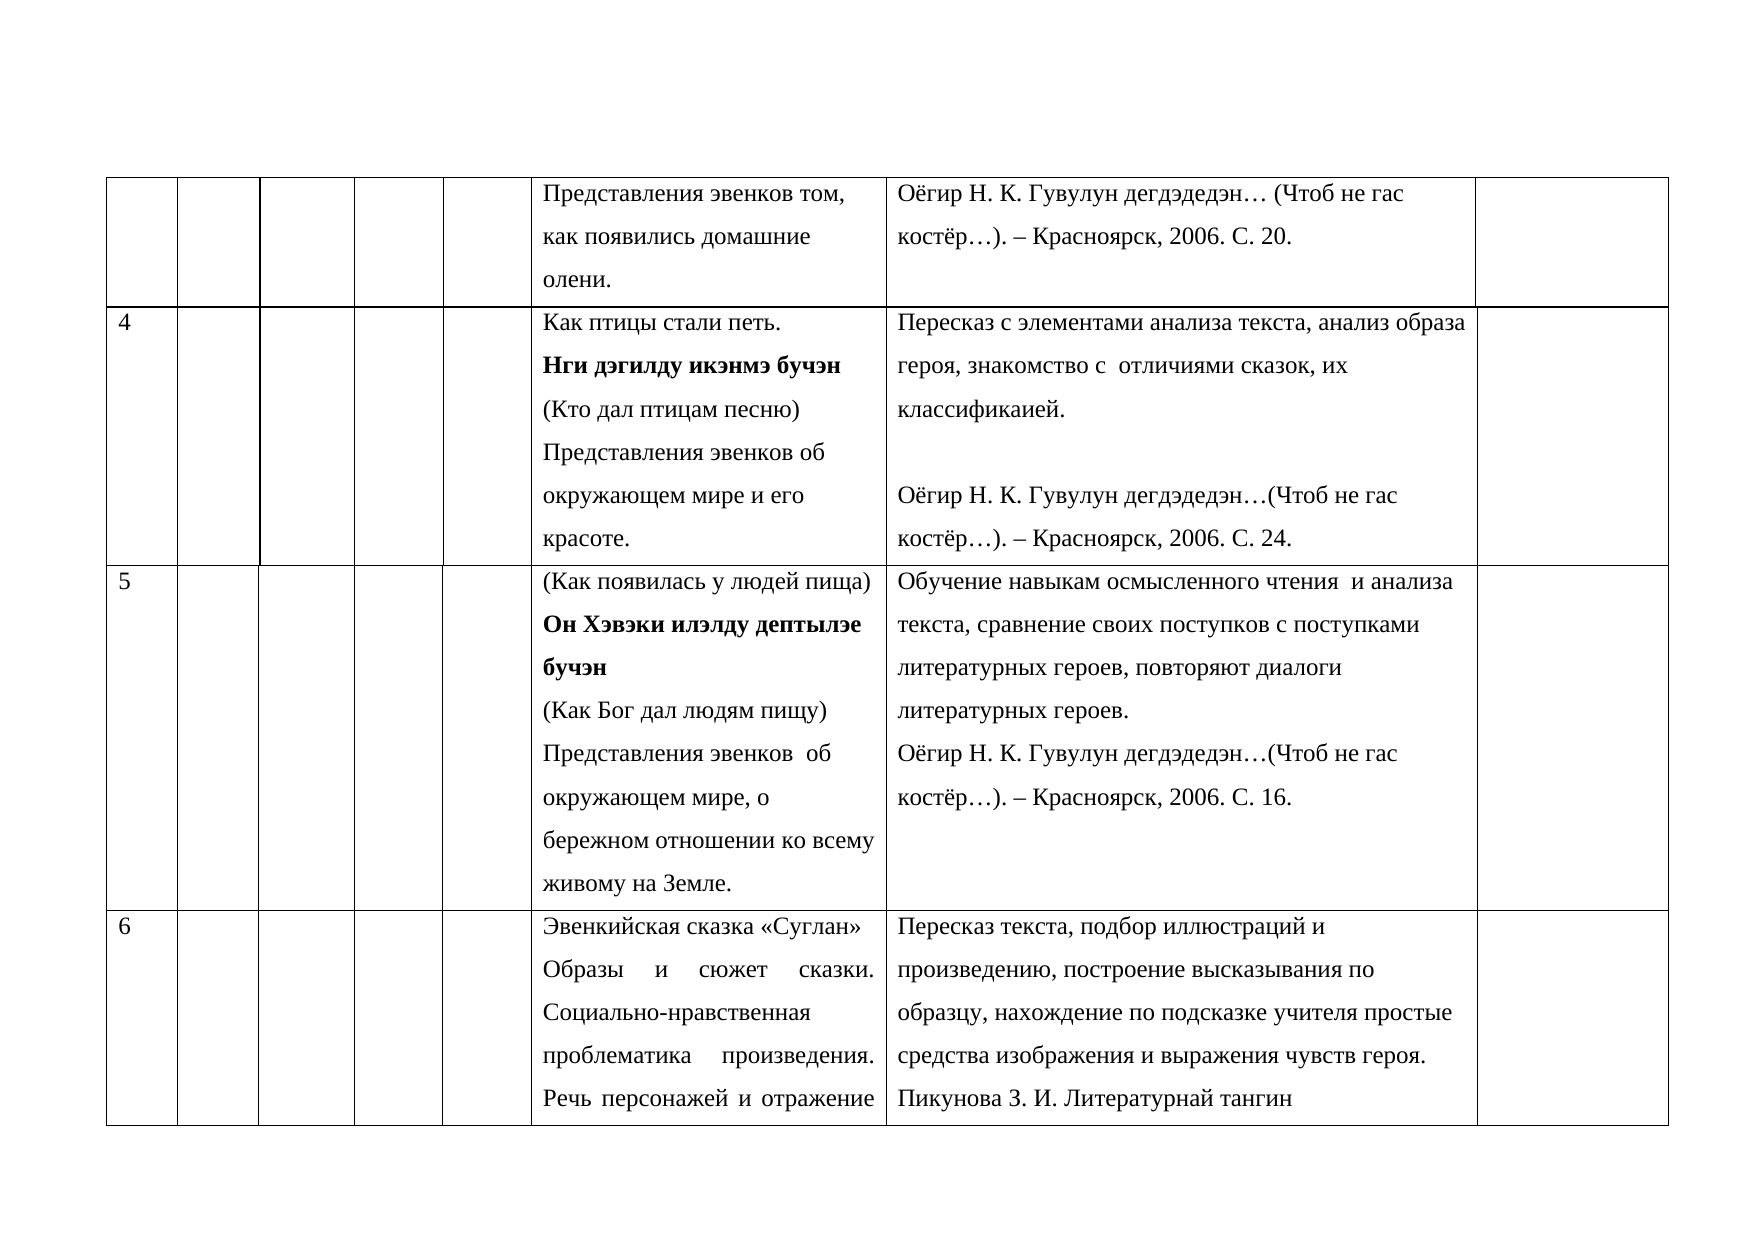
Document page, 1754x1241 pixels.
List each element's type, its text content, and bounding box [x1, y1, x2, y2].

table_cell 6 [107, 911, 177, 1125]
table_cell Как птицы стали петь. Нги дэгилду икэнмэ бучэн (Кто дал птицам песню) Представления эвенков об окружающем мире и его красоте. [532, 308, 886, 565]
table_cell [443, 911, 531, 1125]
table_cell [1478, 911, 1668, 1125]
table_cell 3 [107, 178, 177, 306]
table_cell [178, 178, 259, 306]
table_cell [178, 566, 258, 910]
table_cell [1476, 178, 1668, 306]
table_cell [259, 911, 354, 1125]
table_cell [1478, 308, 1668, 565]
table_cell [887, 178, 1475, 306]
table_cell [355, 178, 443, 306]
table_cell [443, 566, 531, 910]
table_cell [261, 308, 354, 565]
table_cell [178, 911, 258, 1125]
table_cell [259, 566, 354, 910]
table_cell [444, 308, 531, 565]
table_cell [887, 911, 1477, 1125]
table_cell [532, 178, 886, 306]
table_cell [355, 566, 442, 910]
table_cell [178, 308, 259, 565]
table_cell [1478, 566, 1668, 910]
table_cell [532, 911, 886, 1125]
table_cell [355, 911, 442, 1125]
table_cell [261, 178, 354, 306]
table_cell Пересказ с элементами анализа текста, анализ образа героя, знакомство с отличиями сказок, их классификаией. Оёгир Н. К. Гувулун дегдэдедэн…(Чтоб не гас костёр…). – Красноярск, 2006. С. 24. [887, 308, 1477, 565]
table_cell [355, 308, 443, 565]
table_cell [444, 178, 531, 306]
table_cell (Как появилась у людей пища) Он Хэвэки илэлду дептылэе бучэн (Как Бог дал людям пищу) Представления эвенков об окружающем мире, о бережном отношении ко всему живому на Земле. [532, 566, 886, 910]
table_cell Обучение навыкам осмысленного чтения и анализа текста, сравнение своих поступков с поступками литературных героев, повторяют диалоги литературных героев. Оёгир Н. К. Гувулун дегдэдедэн…(Чтоб не гас костёр…). – Красноярск, 2006. С. 16. [887, 566, 1477, 910]
table_cell 5 [107, 566, 177, 910]
table_cell 4 [107, 308, 177, 565]
